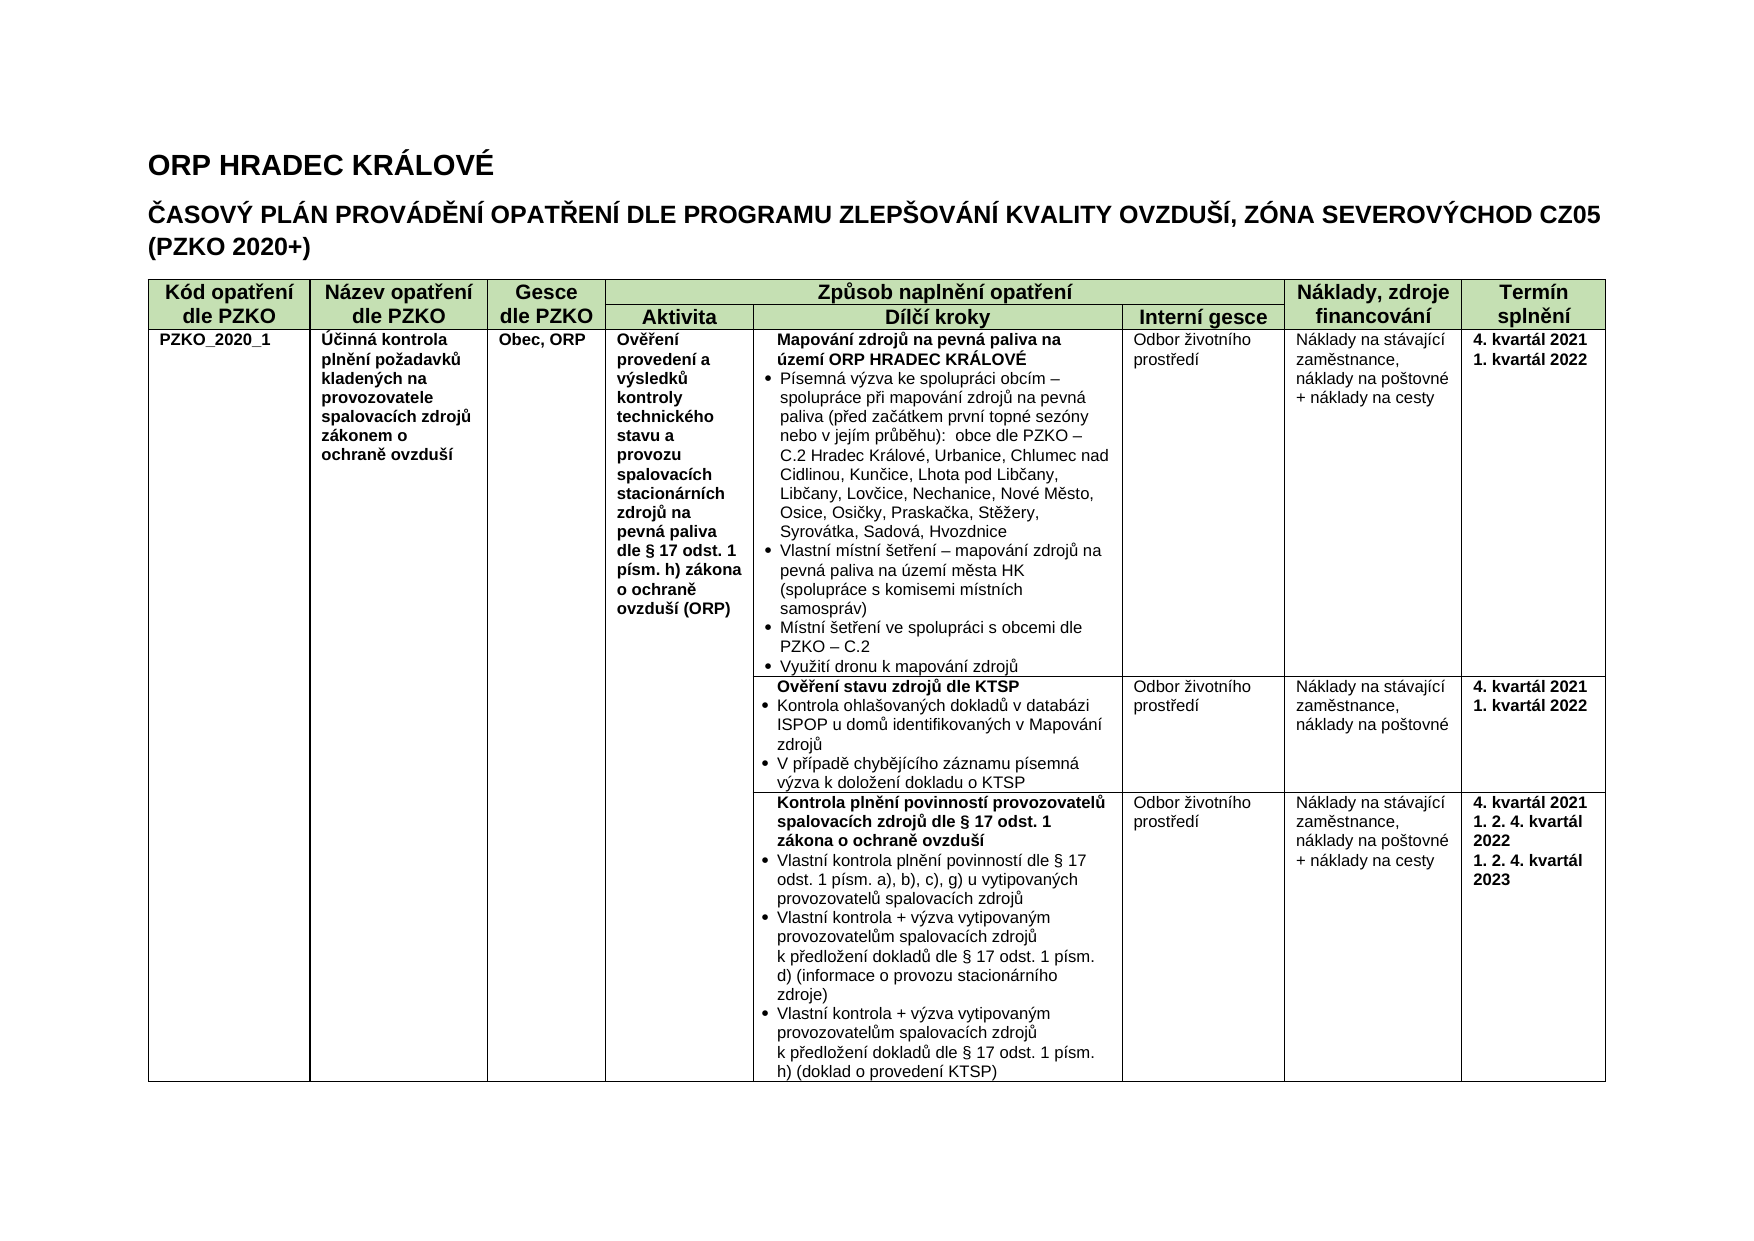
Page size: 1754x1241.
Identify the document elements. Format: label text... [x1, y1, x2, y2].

table_cell Náklady na stávající zaměstnance, náklady na poštovné [1285, 677, 1461, 792]
table_cell 4. kvartál 2021 1. kvartál 2022 [1462, 330, 1605, 676]
table_cell Účinná kontrola plnění požadavků kladených na provozovatele spalovacích zdrojů zákonem o ochraně ovzduší [311, 330, 487, 1081]
table_header Termín splnění [1462, 280, 1605, 329]
table_header Způsob naplnění opatření [606, 280, 1284, 304]
table_cell Odbor životního prostředí [1123, 330, 1284, 676]
table_header Náklady, zdroje financování [1285, 280, 1461, 329]
table_header Gesce dle PZKO [488, 280, 605, 329]
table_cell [754, 793, 1122, 1081]
table_header Kód opatření dle PZKO [149, 280, 309, 329]
text ORP HRADEC KRÁLOVÉ [148, 148, 1606, 181]
table_cell Mapování zdrojů na pevná paliva na území ORP HRADEC KRÁLOVÉ Písemná výzva ke spolupráci obcím – spolupráce při mapování zdrojů na pevná paliva (před začátkem první topné sezóny nebo v jejím průběhu): obce dle PZKO – C.2 Hradec Králové, Urbanice, Chlumec nad Cidlinou, Kunčice, Lhota pod Libčany, Libčany, Lovčice, Nechanice, Nové Město, Osice, Osičky, Praskačka, Stěžery, Syrovátka, Sadová, Hvozdnice Vlastní místní šetření – mapování zdrojů na pevná paliva na území města HK (spolupráce s komisemi místních samospráv) Místní šetření ve spolupráci s obcemi dle PZKO – C.2 Využití dronu k mapování zdrojů [754, 330, 1122, 676]
table_cell Náklady na stávající zaměstnance, náklady na poštovné + náklady na cesty [1285, 330, 1461, 676]
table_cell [1123, 793, 1284, 1081]
table_cell Aktivita [606, 305, 753, 329]
table_cell Odbor životního prostředí [1123, 677, 1284, 792]
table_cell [1462, 793, 1605, 1081]
table_cell Ověření provedení a výsledků kontroly technického stavu a provozu spalovacích stacionárních zdrojů na pevná paliva dle § 17 odst. 1 písm. h) zákona o ochraně ovzduší (ORP) [606, 330, 753, 1081]
text ČASOVÝ PLÁN PROVÁDĚNÍ OPATŘENÍ DLE PROGRAMU ZLEPŠOVÁNÍ KVALITY OVZDUŠÍ, ZÓNA SEVEROVÝCHOD CZ05 (PZKO 2020+) [148, 200, 1606, 260]
table_header Název opatření dle PZKO [311, 280, 487, 329]
table_cell Ověření stavu zdrojů dle KTSP Kontrola ohlašovaných dokladů v databázi ISPOP u domů identifikovaných v Mapování zdrojů V případě chybějícího záznamu písemná výzva k doložení dokladu o KTSP [754, 677, 1122, 792]
table_cell 4. kvartál 2021 1. kvartál 2022 [1462, 677, 1605, 792]
table_cell Obec, ORP [488, 330, 605, 1081]
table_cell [1285, 793, 1461, 1081]
table_cell Dílčí kroky [754, 305, 1122, 329]
table_cell PZKO_2020_1 [149, 330, 309, 1081]
table_cell Interní gesce [1123, 305, 1284, 329]
